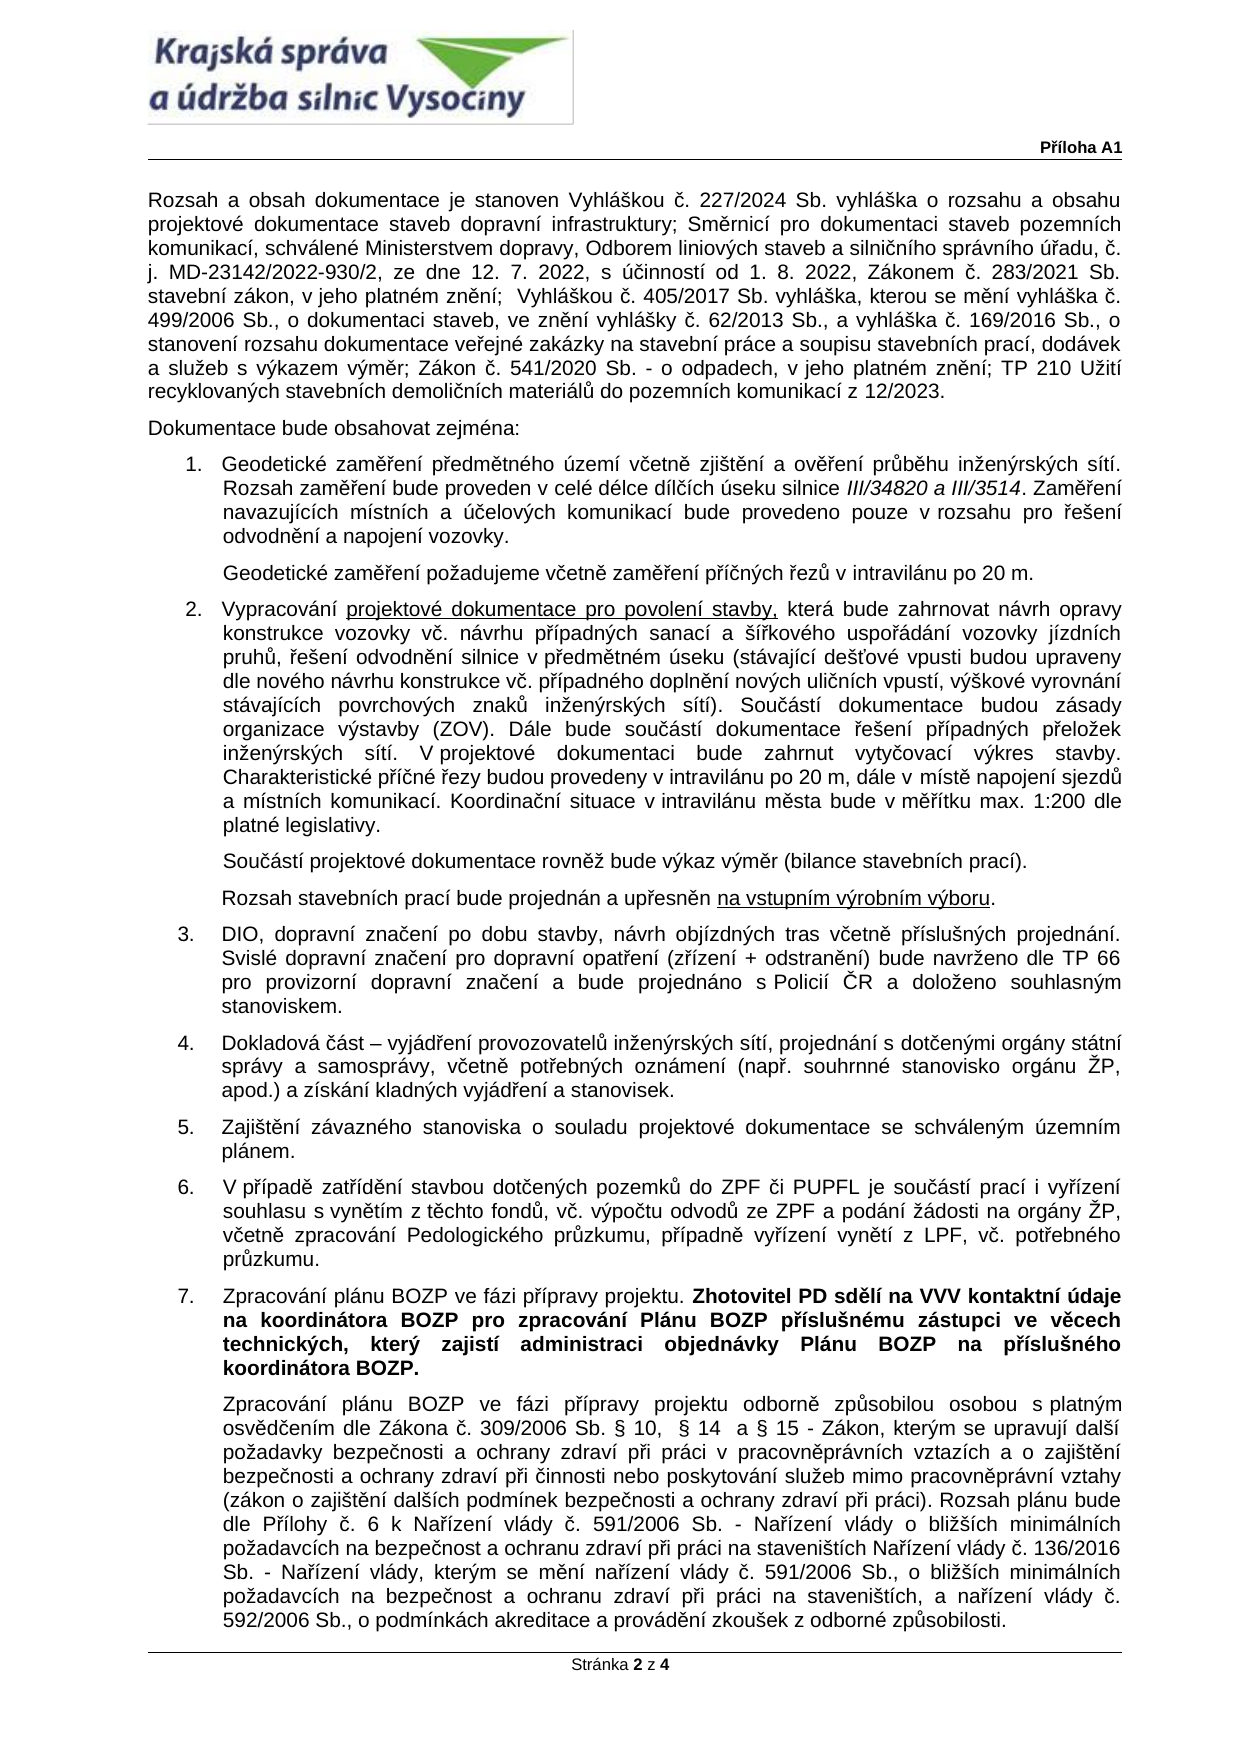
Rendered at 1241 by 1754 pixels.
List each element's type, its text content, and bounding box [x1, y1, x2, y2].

list Rozsah stavebních prací bude projednán a upřesněn na vstupním výrobním výboru. [221, 886, 1122, 909]
text Součástí projektové dokumentace rovněž bude výkaz výměr (bilance stavebních prací). [223, 849, 1122, 873]
text Geodetické zaměření požadujeme včetně zaměření příčných řezů v intravilánu po 20 m. [223, 561, 1122, 584]
list Zajištění závazného stanoviska o souladu projektové dokumentace se schváleným územním plánem. [177, 1115, 1122, 1163]
text Zpracování plánu BOZP ve fázi přípravy projektu odborně způsobilou osobou s platným osvědčením dle Zákona č. 309/2006 Sb. § 10, § 14 a § 15 - Zákon, kterým se upravují další požadavky bezpečnosti a ochrany zdraví při práci v pracovněprávních vztazích a o zajištění bezpečnosti a ochrany zdraví při činnosti nebo poskytování služeb mimo pracovněprávní vztahy (zákon o zajištění dalších podmínek bezpečnosti a ochrany zdraví při práci). Rozsah plánu bude dle Přílohy č. 6 k Nařízení vlády č. 591/2006 Sb. - Nařízení vlády o bližších minimálních požadavcích na bezpečnost a ochranu zdraví při práci na staveništích Nařízení vlády č. 136/2016 Sb. - Nařízení vlády, kterým se mění nařízení vlády č. 591/2006 Sb., o bližších minimálních požadavcích na bezpečnost a ochranu zdraví při práci na staveništích, a nařízení vlády č. 592/2006 Sb., o podmínkách akreditace a provádění zkoušek z odborné způsobilosti. [223, 1392, 1122, 1631]
picture [147, 30, 574, 126]
list V případě zatřídění stavbou dotčených pozemků do ZPF či PUPFL je součástí prací i vyřízení souhlasu s vynětím z těchto fondů, vč. výpočtu odvodů ze ZPF a podání žádosti na orgány ŽP, včetně zpracování Pedologického průzkumu, případně vyřízení vynětí z LPF, vč. potřebného průzkumu. [177, 1175, 1122, 1271]
text Dokumentace bude obsahovat zejména: [148, 416, 1122, 440]
list DIO, dopravní značení po dobu stavby, návrh objízdných tras včetně příslušných projednání. Svislé dopravní značení pro dopravní opatření (zřízení + odstranění) bude navrženo dle TP 66 pro provizorní dopravní značení a bude projednáno s Policií ČR a doloženo souhlasným stanoviskem. [177, 922, 1122, 1018]
list Zpracování plánu BOZP ve fázi přípravy projektu. Zhotovitel PD sdělí na VVV kontaktní údaje na koordinátora BOZP pro zpracování Plánu BOZP příslušnému zástupci ve věcech technických, který zajistí administraci objednávky Plánu BOZP na příslušného koordinátora BOZP. [177, 1283, 1122, 1379]
list Vypracování projektové dokumentace pro povolení stavby, která bude zahrnovat návrh opravy konstrukce vozovky vč. návrhu případných sanací a šířkového uspořádání vozovky jízdních pruhů, řešení odvodnění silnice v předmětném úseku (stávající dešťové vpusti budou upraveny dle nového návrhu konstrukce vč. případného doplnění nových uličních vpustí, výškové vyrovnání stávajících povrchových znaků inženýrských sítí). Součástí dokumentace budou zásady organizace výstavby (ZOV). Dále bude součástí dokumentace řešení případných přeložek inženýrských sítí. V projektové dokumentaci bude zahrnut vytyčovací výkres stavby. Charakteristické příčné řezy budou provedeny v intravilánu po 20 m, dále v místě napojení sjezdů a místních komunikací. Koordinační situace v intravilánu města bude v měřítku max. 1:200 dle platné legislativy. [185, 597, 1122, 837]
list Geodetické zaměření předmětného území včetně zjištění a ověření průběhu inženýrských sítí. Rozsah zaměření bude proveden v celé délce dílčích úseku silnice III/34820 a III/3514. Zaměření navazujících místních a účelových komunikací bude provedeno pouze v rozsahu pro řešení odvodnění a napojení vozovky. [185, 452, 1122, 548]
text Rozsah a obsah dokumentace je stanoven Vyhláškou č. 227/2024 Sb. vyhláška o rozsahu a obsahu projektové dokumentace staveb dopravní infrastruktury; Směrnicí pro dokumentaci staveb pozemních komunikací, schválené Ministerstvem dopravy, Odborem liniových staveb a silničního správního úřadu, č. j. MD-23142/2022-930/2, ze dne 12. 7. 2022, s účinností od 1. 8. 2022, Zákonem č. 283/2021 Sb. stavební zákon, v jeho platném znění; Vyhláškou č. 405/2017 Sb. vyhláška, kterou se mění vyhláška č. 499/2006 Sb., o dokumentaci staveb, ve znění vyhlášky č. 62/2013 Sb., a vyhláška č. 169/2016 Sb., o stanovení rozsahu dokumentace veřejné zakázky na stavební práce a soupisu stavebních prací, dodávek a služeb s výkazem výměr; Zákon č. 541/2020 Sb. - o odpadech, v jeho platném znění; TP 210 Užití recyklovaných stavebních demoličních materiálů do pozemních komunikací z 12/2023. [148, 188, 1122, 403]
list Dokladová část – vyjádření provozovatelů inženýrských sítí, projednání s dotčenými orgány státní správy a samosprávy, včetně potřebných oznámení (např. souhrnné stanovisko orgánu ŽP, apod.) a získání kladných vyjádření a stanovisek. [177, 1030, 1122, 1102]
